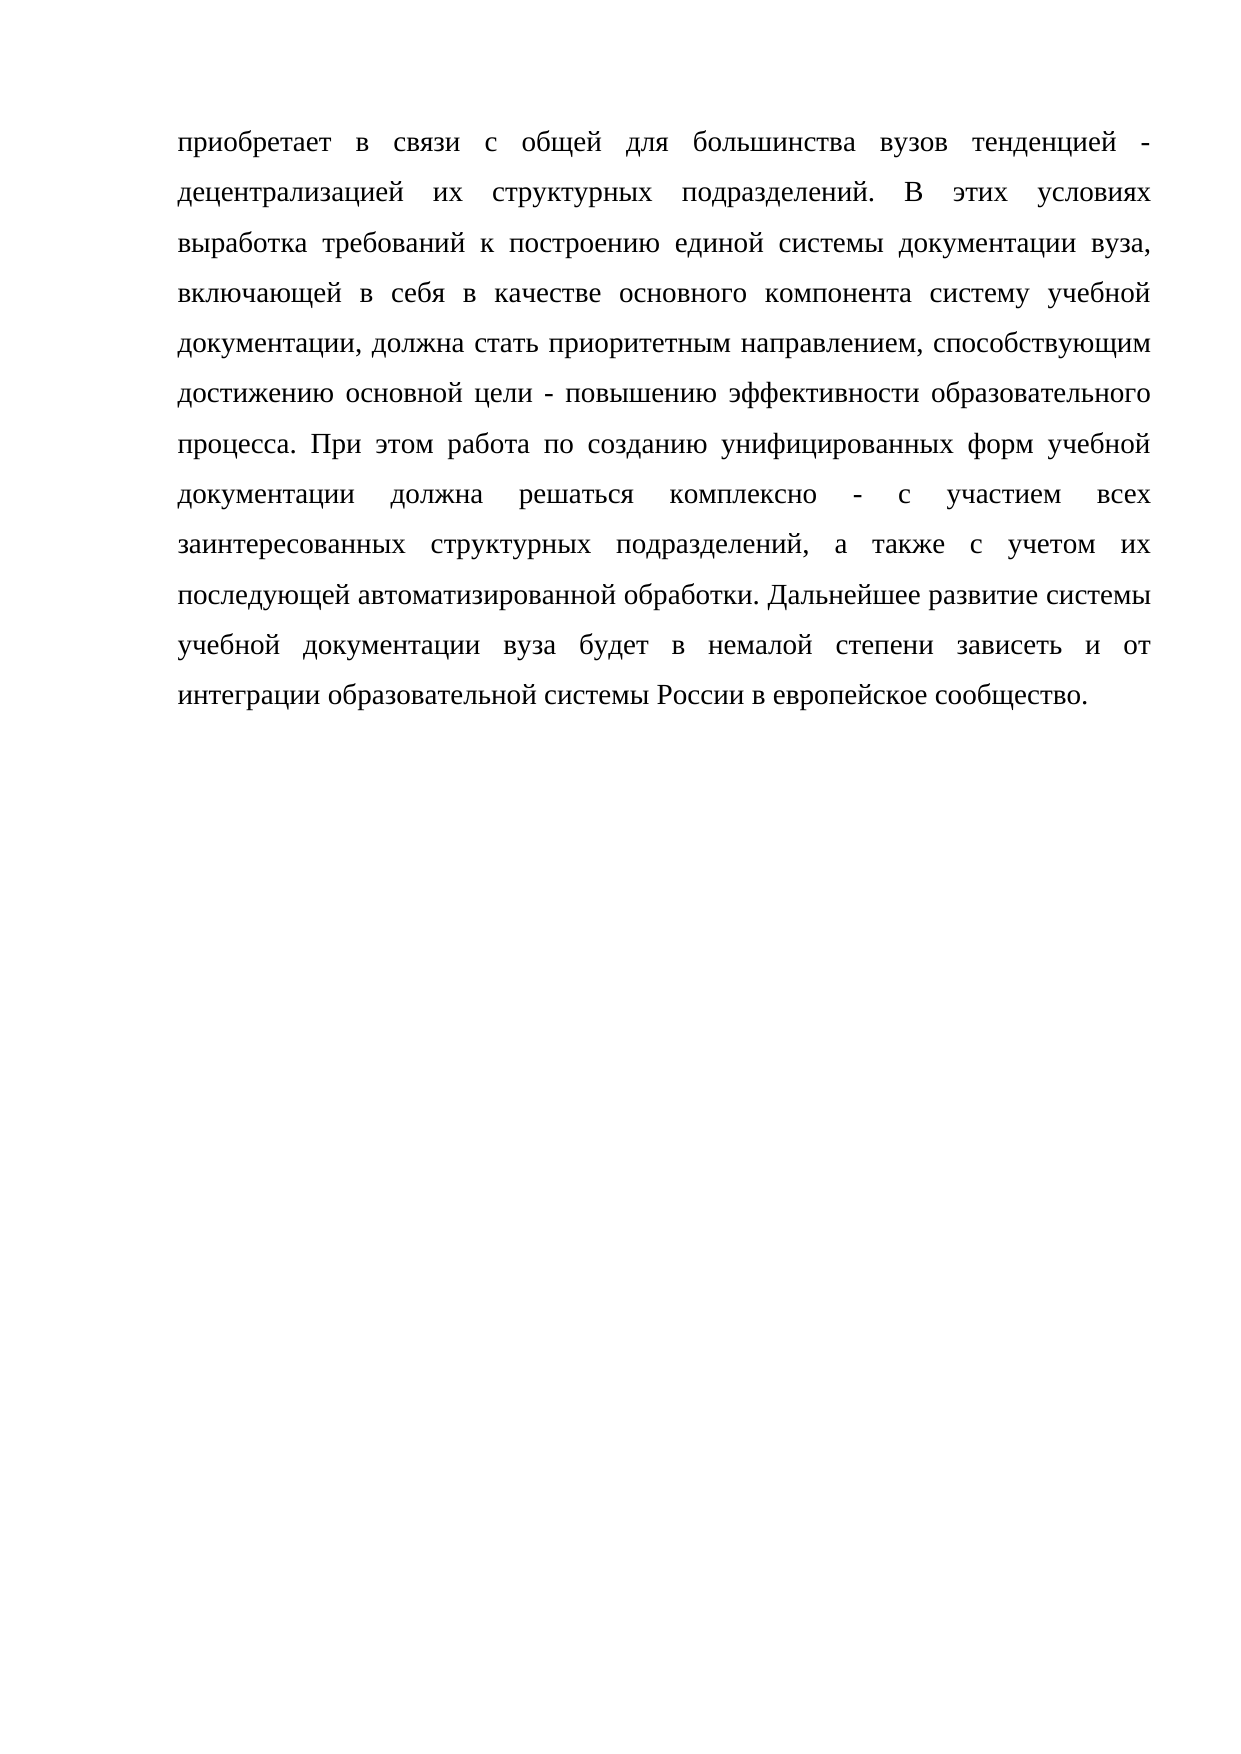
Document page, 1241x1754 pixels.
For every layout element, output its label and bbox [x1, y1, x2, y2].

text [177, 124, 1152, 711]
